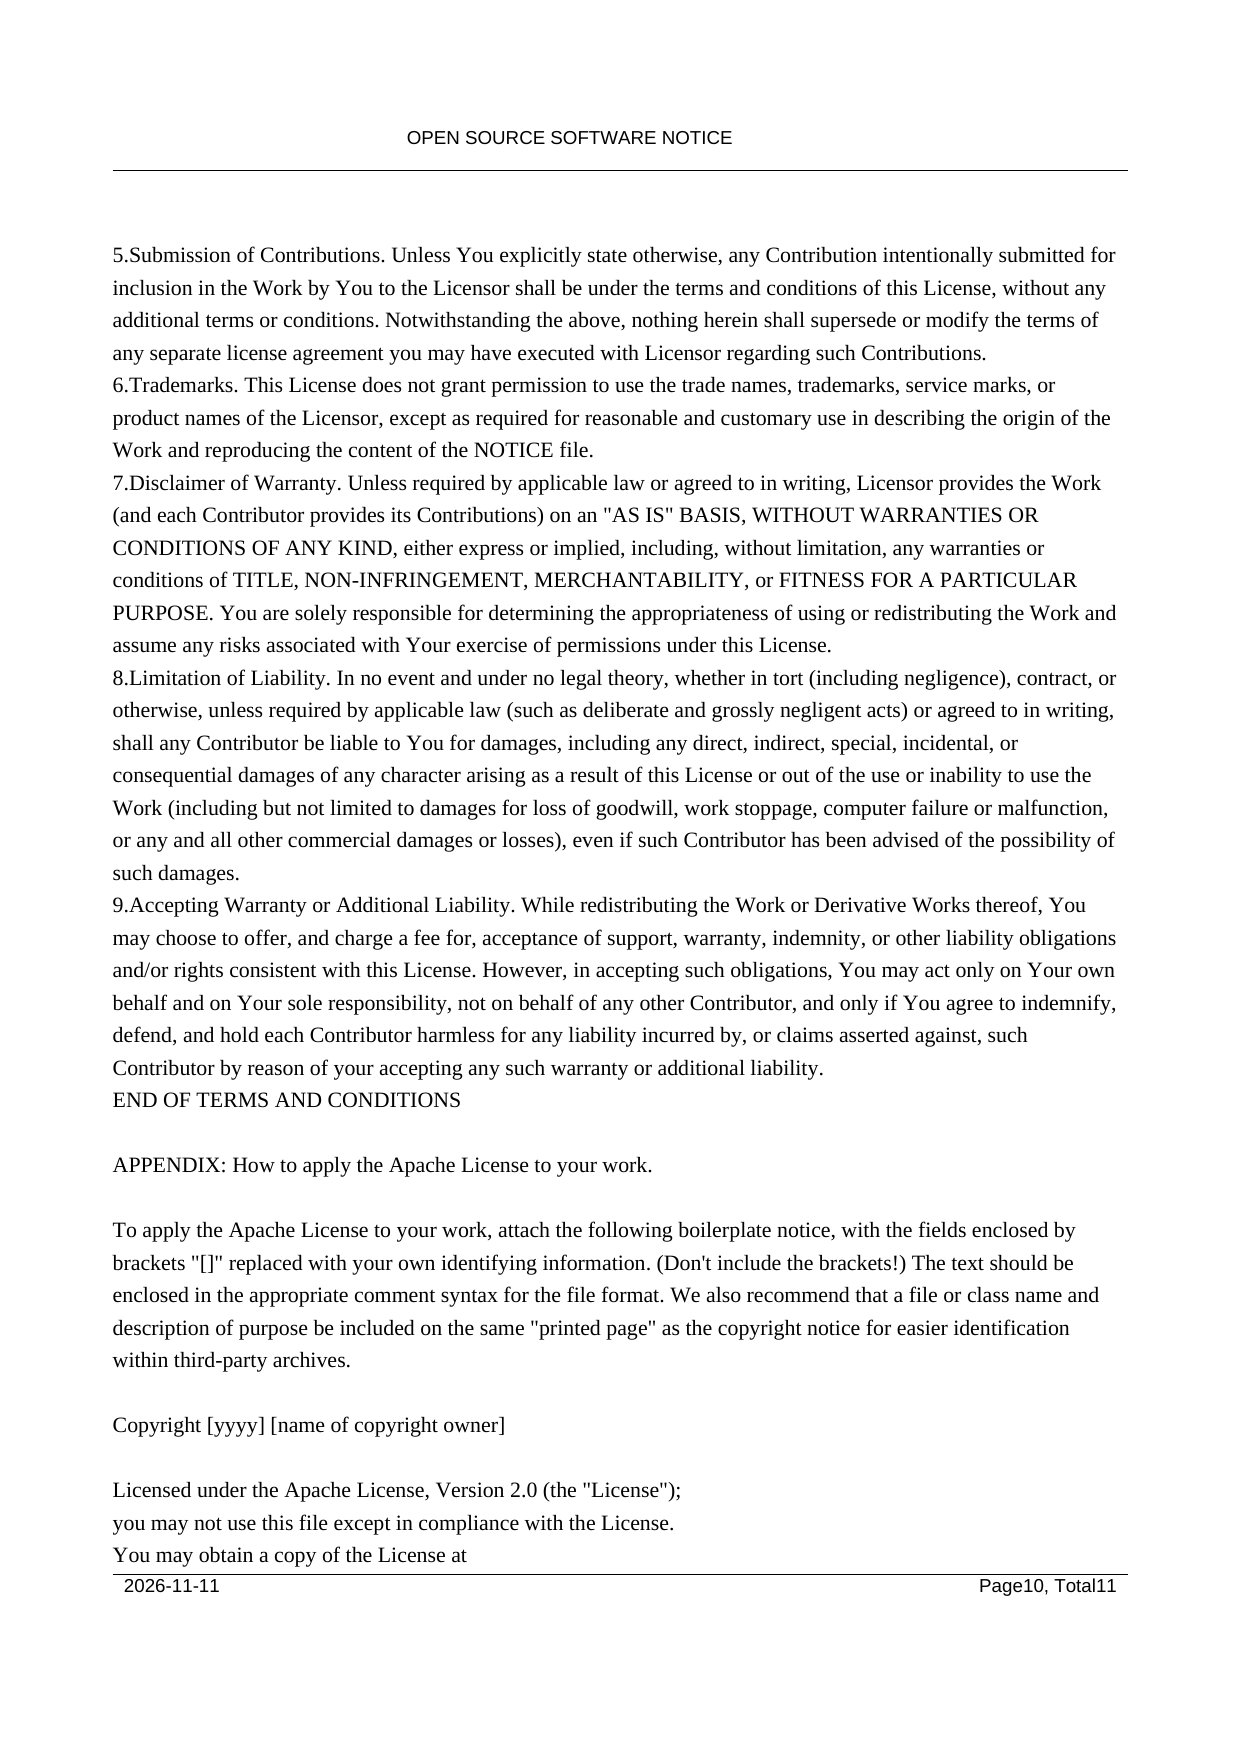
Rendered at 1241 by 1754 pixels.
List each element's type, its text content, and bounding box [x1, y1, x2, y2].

text Licensed under the Apache License, Version 2.0 (the "License"); [112, 1474, 1128, 1506]
text 6.Trademarks. This License does not grant permission to use the trade names, trademarks, service marks, or product names of the Licensor, except as required for reasonable and customary use in describing the origin of the Work and reproducing the content of the NOTICE file. [112, 369, 1128, 466]
text 7.Disclaimer of Warranty. Unless required by applicable law or agreed to in writing, Licensor provides the Work (and each Contributor provides its Contributions) on an "AS IS" BASIS, WITHOUT WARRANTIES OR CONDITIONS OF ANY KIND, either express or implied, including, without limitation, any warranties or conditions of TITLE, NON-INFRINGEMENT, MERCHANTABILITY, or FITNESS FOR A PARTICULAR PURPOSE. You are solely responsible for determining the appropriateness of using or redistributing the Work and assume any risks associated with Your exercise of permissions under this License. [112, 466, 1128, 661]
text END OF TERMS AND CONDITIONS [112, 1084, 1128, 1116]
text 9.Accepting Warranty or Additional Liability. While redistributing the Work or Derivative Works thereof, You may choose to offer, and charge a fee for, acceptance of support, warranty, indemnity, or other liability obligations and/or rights consistent with this License. However, in accepting such obligations, You may act only on Your own behalf and on Your sole responsibility, not on behalf of any other Contributor, and only if You agree to indemnify, defend, and hold each Contributor harmless for any liability incurred by, or claims asserted against, such Contributor by reason of your accepting any such warranty or additional liability. [112, 889, 1128, 1084]
text APPENDIX: How to apply the Apache License to your work. [112, 1149, 1128, 1181]
text you may not use this file except in compliance with the License. [112, 1506, 1128, 1539]
text 8.Limitation of Liability. In no event and under no legal theory, whether in tort (including negligence), contract, or otherwise, unless required by applicable law (such as deliberate and grossly negligent acts) or agreed to in writing, shall any Contributor be liable to You for damages, including any direct, indirect, special, incidental, or consequential damages of any character arising as a result of this License or out of the use or inability to use the Work (including but not limited to damages for loss of goodwill, work stoppage, computer failure or malfunction, or any and all other commercial damages or losses), even if such Contributor has been advised of the possibility of such damages. [112, 661, 1128, 889]
text Copyright [yyyy] [name of copyright owner] [112, 1409, 1128, 1441]
text 5.Submission of Contributions. Unless You explicitly state otherwise, any Contribution intentionally submitted for inclusion in the Work by You to the Licensor shall be under the terms and conditions of this License, without any additional terms or conditions. Notwithstanding the above, nothing herein shall supersede or modify the terms of any separate license agreement you may have executed with Licensor regarding such Contributions. [112, 239, 1128, 369]
text To apply the Apache License to your work, attach the following boilerplate notice, with the fields enclosed by brackets "[]" replaced with your own identifying information. (Don't include the brackets!) The text should be enclosed in the appropriate comment syntax for the file format. We also recommend that a file or class name and description of purpose be included on the same "printed page" as the copyright notice for easier identification within third-party archives. [112, 1214, 1128, 1376]
text You may obtain a copy of the License at [112, 1539, 1128, 1571]
